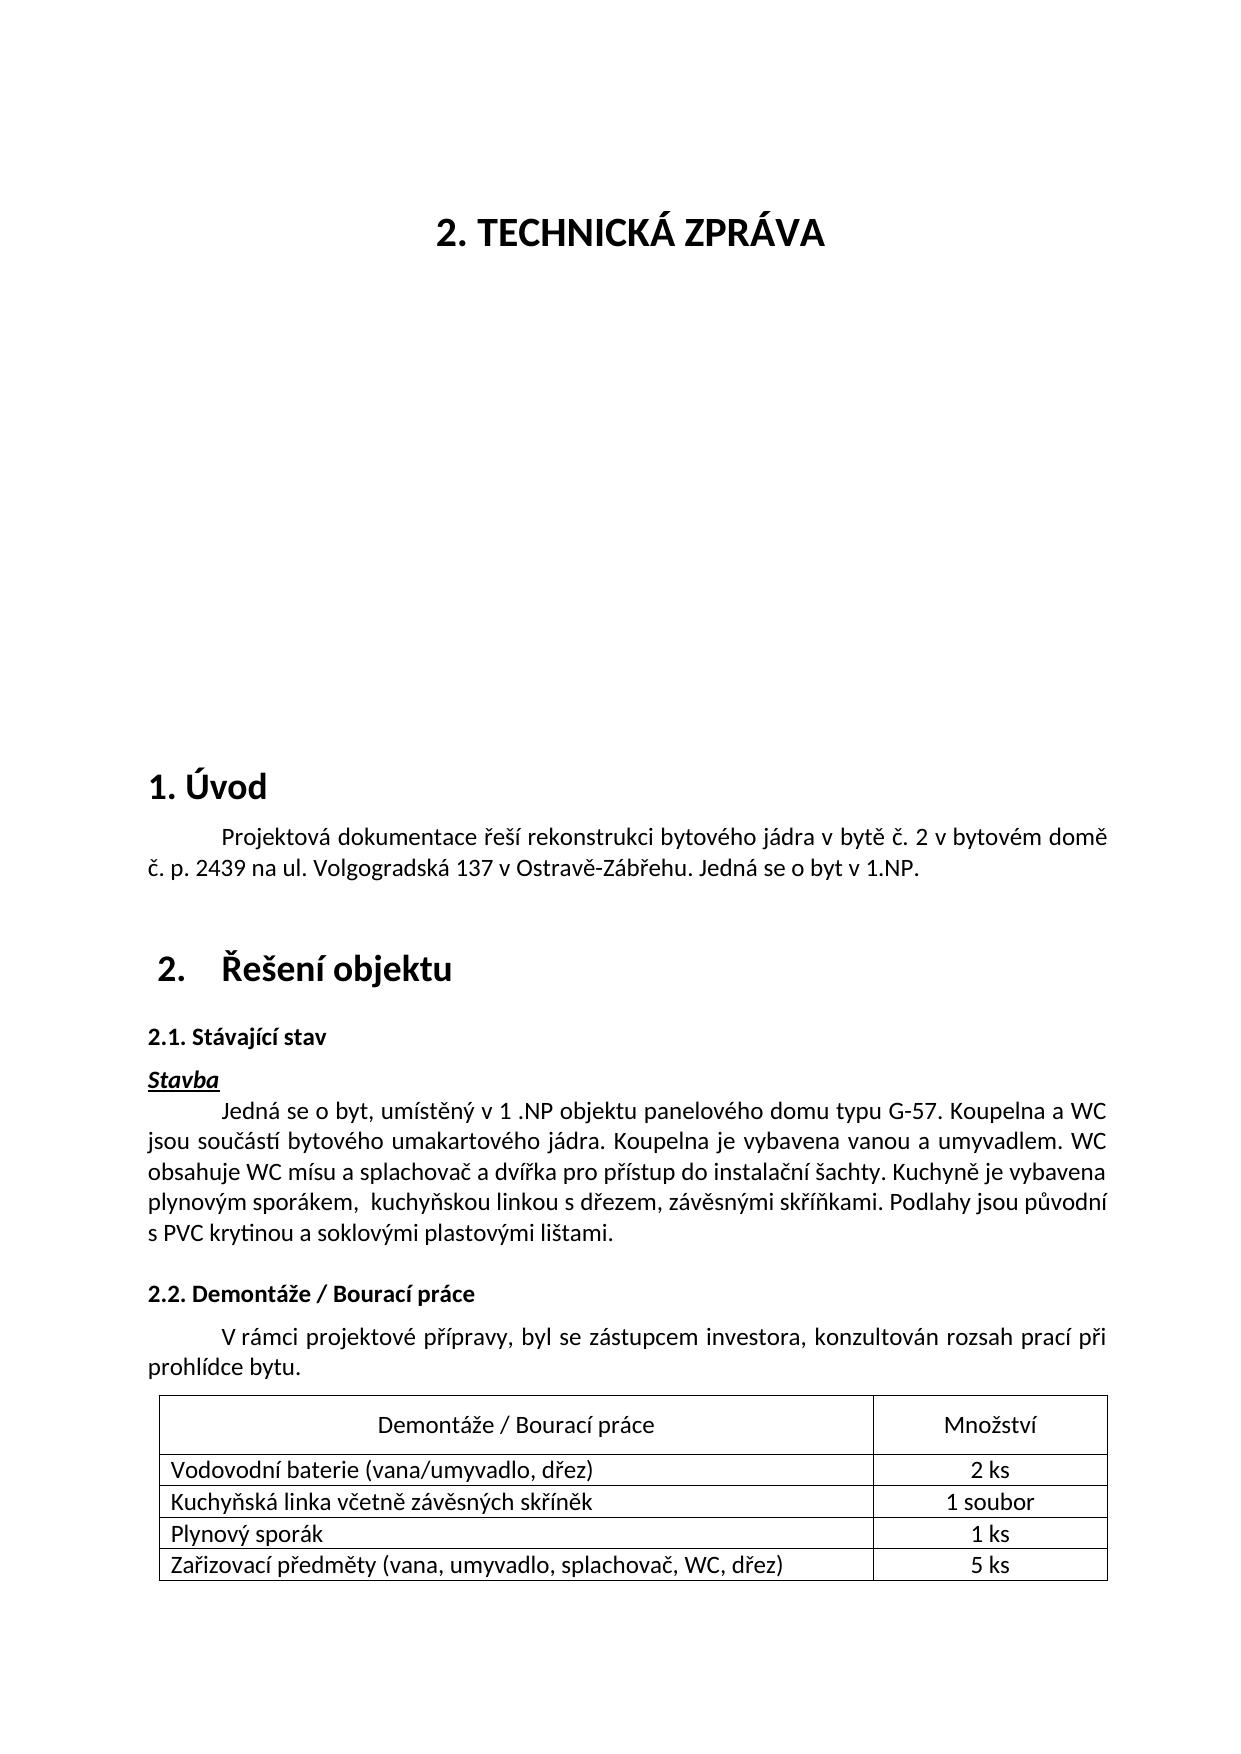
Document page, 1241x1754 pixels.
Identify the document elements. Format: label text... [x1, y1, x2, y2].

list Řešení objektu [157, 945, 1107, 991]
text Jedná se o byt, umístěný v 1 .NP objektu panelového domu typu G-57. Koupelna a WC jsou součástí bytového umakartového jádra. Koupelna je vybavena vanou a umyvadlem. WC obsahuje WC mísu a splachovač a dvířka pro přístup do instalační šachty. Kuchyně je vybavena plynovým sporákem, kuchyňskou linkou s dřezem, závěsnými skříňkami. Podlahy jsou původní s PVC krytinou a soklovými plastovými lištami. [148, 1095, 1107, 1247]
text Stavba [148, 1064, 1107, 1095]
table_header Demontáže / Bourací práce [160, 1396, 873, 1453]
text 2.1. Stávající stav [148, 1021, 1107, 1052]
text V rámci projektové přípravy, byl se zástupcem investora, konzultován rozsah prací při prohlídce bytu. [148, 1321, 1107, 1382]
table_header Množství [874, 1396, 1107, 1453]
table_cell 2 ks [874, 1455, 1107, 1485]
table_cell Plynový sporák [160, 1518, 873, 1548]
table_cell 5 ks [874, 1549, 1107, 1580]
table_cell Kuchyňská linka včetně závěsných skříněk [160, 1486, 873, 1517]
table_cell Zařizovací předměty (vana, umyvadlo, splachovač, WC, dřez) [160, 1549, 873, 1580]
text 2. TECHNICKÁ ZPRÁVA [148, 206, 1107, 256]
table_cell 1 ks [874, 1518, 1107, 1548]
table_cell 1 soubor [874, 1486, 1107, 1517]
text Projektová dokumentace řeší rekonstrukci bytového jádra v bytě č. 2 v bytovém domě č. p. 2439 na ul. Volgogradská 137 v Ostravě-Zábřehu. Jedná se o byt v 1.NP. [148, 821, 1107, 882]
text 1. Úvod [148, 763, 1107, 809]
text 2.2. Demontáže / Bourací práce [148, 1278, 1107, 1308]
table_cell Vodovodní baterie (vana/umyvadlo, dřez) [160, 1455, 873, 1485]
